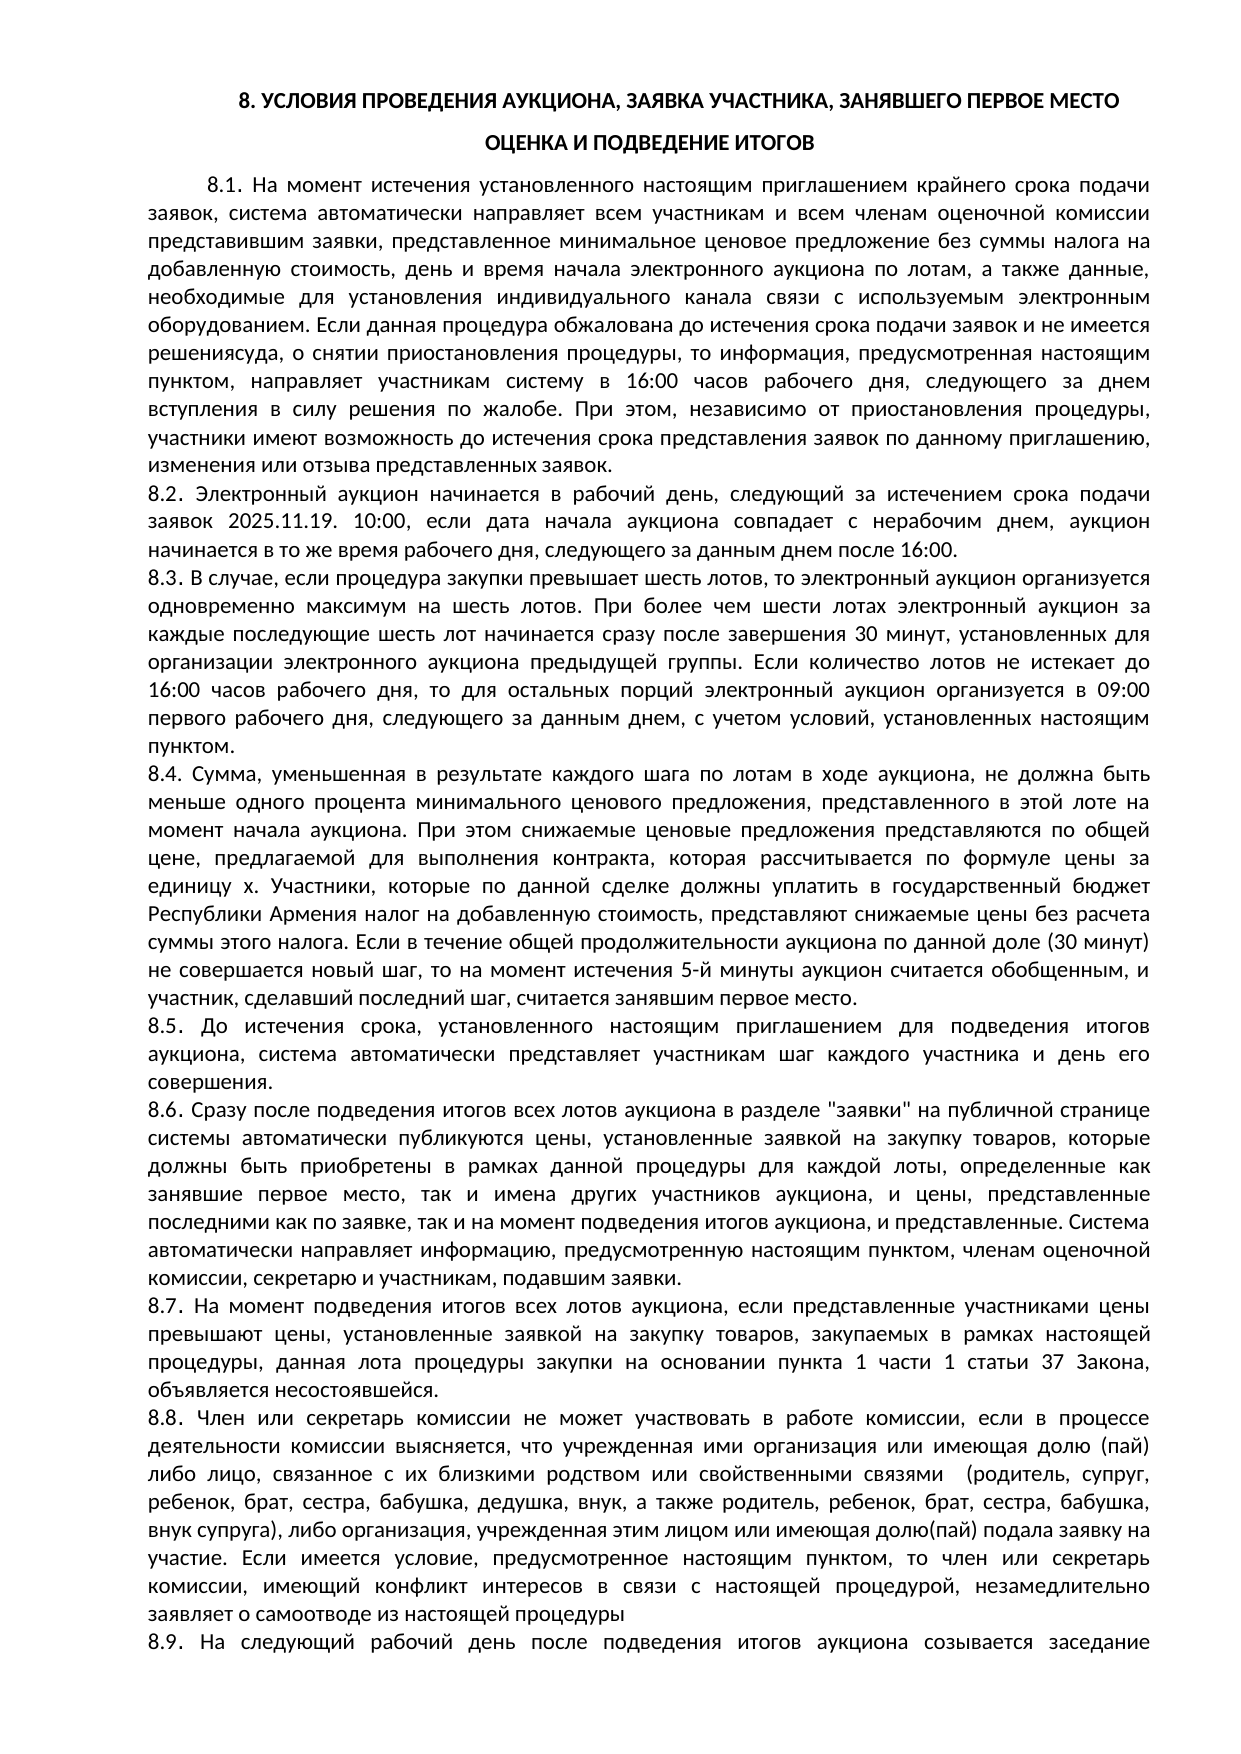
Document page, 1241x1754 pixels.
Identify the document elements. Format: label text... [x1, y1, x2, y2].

text 8.6․ Сразу после подведения итогов всех лотов аукциона в разделе "заявки" на публичной странице системы автоматически публикуются цены, установленные заявкой на закупку товаров, которые должны быть приобретены в рамках данной процедуры для каждой лоты, определенные как занявшие первое место, так и имена других участников аукциона, и цены, представленные последними как по заявке, так и на момент подведения итогов аукциона, и представленные. Система автоматически направляет информацию, предусмотренную настоящим пунктом, членам оценочной комиссии, секретарю и участникам, подавшим заявки. [148, 1095, 1152, 1291]
text 8.8․ Член или секретарь комиссии не может участвовать в работе комиссии, если в процессе деятельности комиссии выясняется, что учрежденная ими организация или имеющая долю (пай) либо лицо, связанное с их близкими родством или свойственными связями (родитель, супруг, ребенок, брат, сестра, бабушка, дедушка, внук, а также родитель, ребенок, брат, сестра, бабушка, внук супруга), либо организация, учрежденная этим лицом или имеющая долю(пай) подала заявку на участие. Если имеется условие, предусмотренное настоящим пунктом, то член или секретарь комиссии, имеющий конфликт интересов в связи с настоящей процедурой, незамедлительно заявляет о самоотводе из настоящей процедуры [148, 1403, 1152, 1627]
text 8.3․ В случае, если процедура закупки превышает шесть лотов, то электронный аукцион организуется одновременно максимум на шесть лотов. При более чем шести лотах электронный аукцион за каждые последующие шесть лот начинается сразу после завершения 30 минут, установленных для организации электронного аукциона предыдущей группы. Если количество лотов не истекает до 16:00 часов рабочего дня, то для остальных порций электронный аукцион организуется в 09:00 первого рабочего дня, следующего за данным днем, с учетом условий, установленных настоящим пунктом. [148, 563, 1152, 759]
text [148, 1627, 1152, 1656]
text 8.7․ На момент подведения итогов всех лотов аукциона, если представленные участниками цены превышают цены, установленные заявкой на закупку товаров, закупаемых в рамках настоящей процедуры, данная лота процедуры закупки на основании пункта 1 части 1 статьи 37 Закона, объявляется несостоявшейся. [148, 1291, 1152, 1403]
text 8.1․ На момент истечения установленного настоящим приглашением крайнего срока подачи заявок, система автоматически направляет всем участникам и всем членам оценочной комиссии представившим заявки, представленное минимальное ценовое предложение без суммы налога на добавленную стоимость, день и время начала электронного аукциона по лотам, а также данные, необходимые для установления индивидуального канала связи с используемым электронным оборудованием. Если данная процедура обжалована до истечения срока подачи заявок и не имеется решениясуда, о снятии приостановления процедуры, то информация, предусмотренная настоящим пунктом, направляет участникам систему в 16:00 часов рабочего дня, следующего за днем вступления в силу решения по жалобе. При этом, независимо от приостановления процедуры, участники имеют возможность до истечения срока представления заявок по данному приглашению, изменения или отзыва представленных заявок. [148, 170, 1152, 479]
text 8. УСЛОВИЯ ПРОВЕДЕНИЯ АУКЦИОНА, ЗАЯВКА УЧАСТНИКА, ЗАНЯВШЕГО ПЕРВОЕ МЕСТО ОЦЕНКА И ПОДВЕДЕНИЕ ИТОГОВ [148, 86, 1152, 156]
text 8.5․ До истечения срока, установленного настоящим приглашением для подведения итогов аукциона, система автоматически представляет участникам шаг каждого участника и день его совершения. [148, 1011, 1152, 1095]
text 8.4. Сумма, уменьшенная в результате каждого шага по лотам в ходе аукциона, не должна быть меньше одного процента минимального ценового предложения, представленного в этой лоте на момент начала аукциона. При этом снижаемые ценовые предложения представляются по общей цене, предлагаемой для выполнения контракта, которая рассчитывается по формуле цены за единицу x. Участники, которые по данной сделке должны уплатить в государственный бюджет Республики Армения налог на добавленную стоимость, представляют снижаемые цены без расчета суммы этого налога. Если в течение общей продолжительности аукциона по данной доле (30 минут) не совершается новый шаг, то на момент истечения 5-й минуты аукцион считается обобщенным, и участник, сделавший последний шаг, считается занявшим первое место. [148, 759, 1152, 1011]
text 8.2․ Электронный аукцион начинается в рабочий день, следующий за истечением срока подачи заявок 2025.11.19. 10:00 , если дата начала аукциона совпадает с нерабочим днем, аукцион начинается в то же время рабочего дня, следующего за данным днем после 16:00. [148, 479, 1152, 563]
